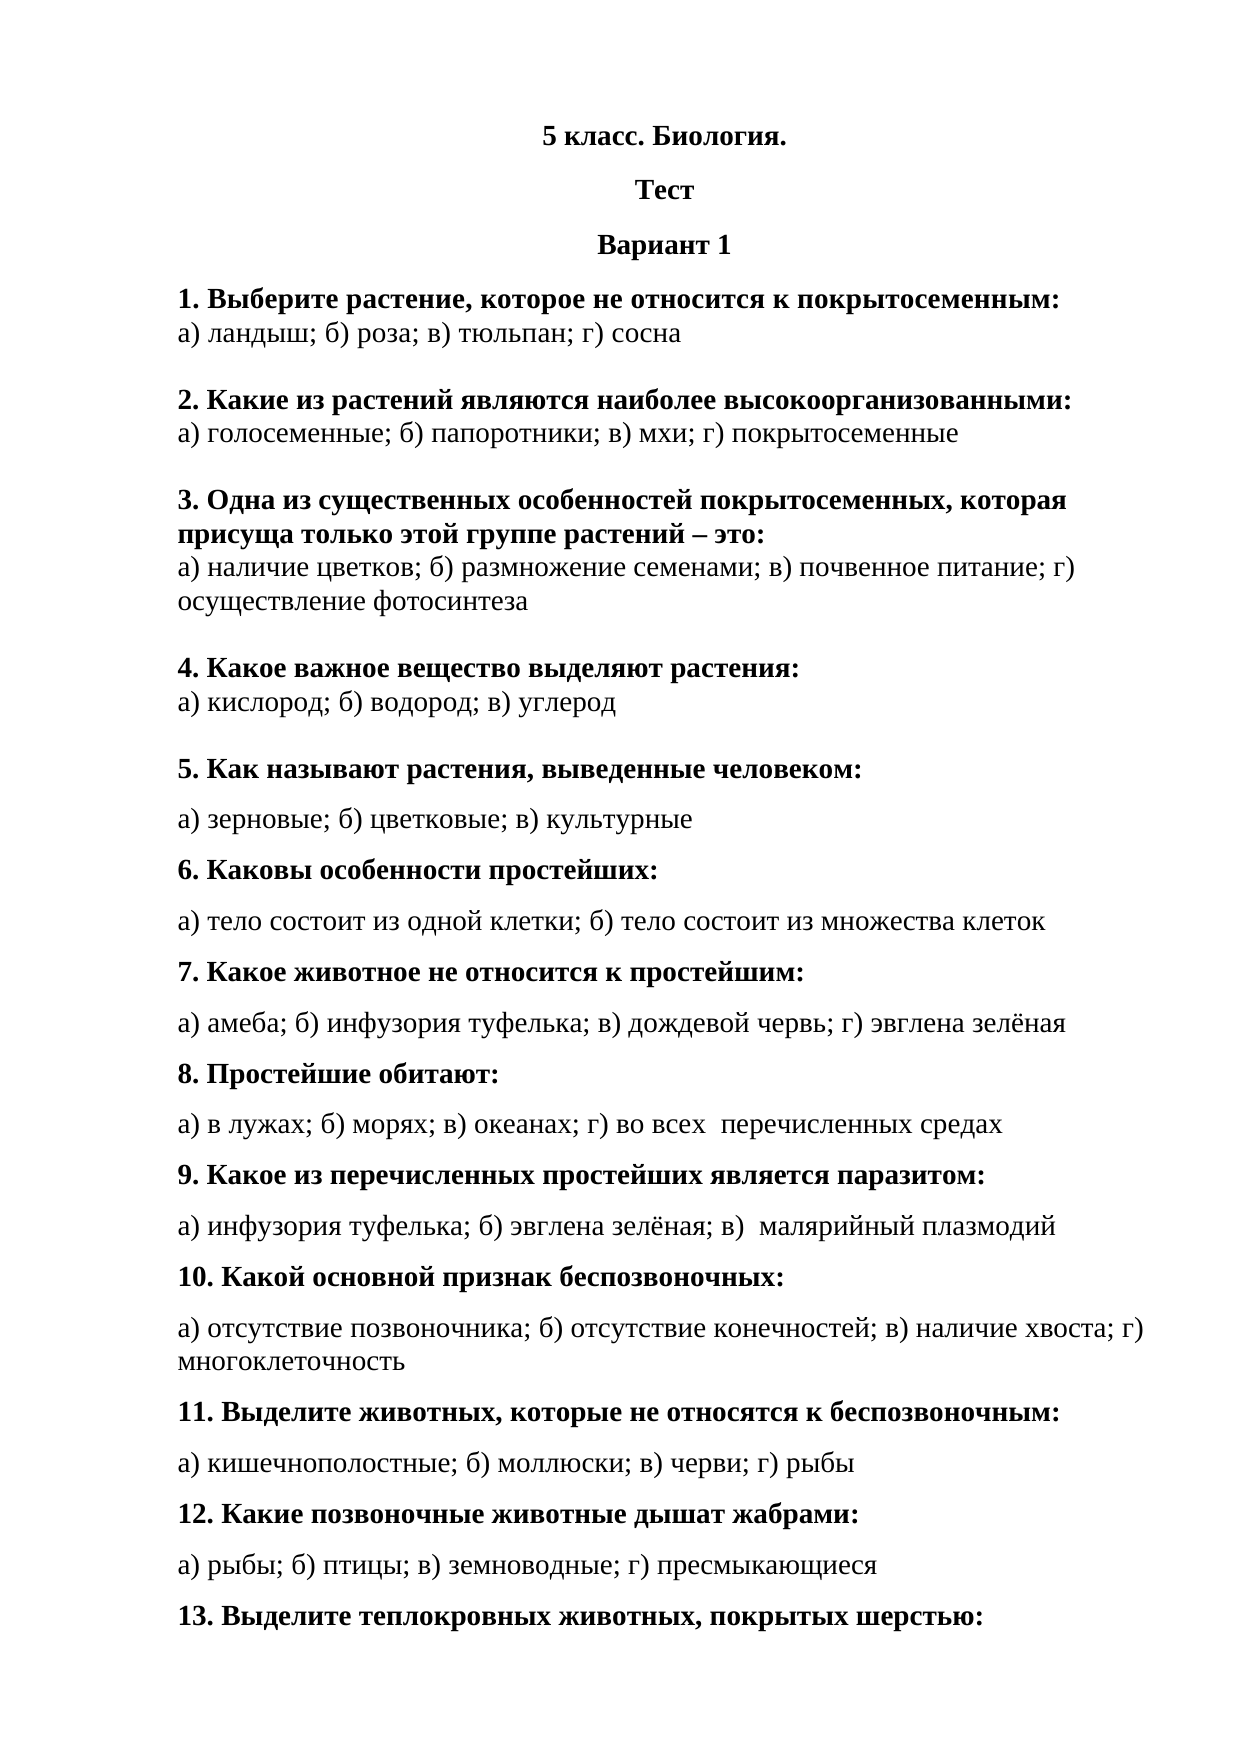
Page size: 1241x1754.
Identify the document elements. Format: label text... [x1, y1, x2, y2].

subtitle а) в лужах; б) морях; в) океанах; г) во всех перечисленных средах [177, 1107, 1152, 1140]
text Тест [177, 172, 1152, 206]
subtitle 9. Какое из перечисленных простейших является паразитом: [177, 1157, 1152, 1191]
text а) ландыш; б) роза; в) тюльпан; г) сосна [177, 315, 1152, 348]
subtitle 12. Какие позвоночные животные дышат жабрами: [177, 1496, 1152, 1529]
subtitle а) тело состоит из одной клетки; б) тело состоит из множества клеток [177, 903, 1152, 937]
subtitle а) зерновые; б) цветковые; в) культурные [177, 802, 1152, 835]
subtitle а) рыбы; б) птицы; в) земноводные; г) пресмыкающиеся [177, 1547, 1152, 1580]
text а) голосеменные; б) папоротники; в) мхи; г) покрытосеменные [177, 415, 1152, 449]
subtitle 7. Какое животное не относится к простейшим: [177, 954, 1152, 988]
text а) кислород; б) водород; в) углерод [177, 684, 1152, 717]
text 4. Какое важное вещество выделяют растения: [177, 650, 1152, 684]
text 2. Какие из растений являются наиболее высокоорганизованными: [177, 382, 1152, 415]
subtitle а) инфузория туфелька; б) эвглена зелёная; в) малярийный плазмодий [177, 1208, 1152, 1242]
text 3. Одна из существенных особенностей покрытосеменных, которая присуща только этой группе растений – это: [177, 482, 1152, 549]
subtitle а) отсутствие позвоночника; б) отсутствие конечностей; в) наличие хвоста; г) многоклеточность [177, 1310, 1152, 1377]
subtitle 11. Выделите животных, которые не относятся к беспозвоночным: [177, 1394, 1152, 1428]
subtitle а) кишечнополостные; б) моллюски; в) черви; г) рыбы [177, 1445, 1152, 1479]
subtitle 6. Каковы особенности простейших: [177, 852, 1152, 886]
text Вариант 1 [177, 227, 1152, 260]
subtitle 5. Как называют растения, выведенные человеком: [177, 751, 1152, 784]
subtitle а) амеба; б) инфузория туфелька; в) дождевой червь; г) эвглена зелёная [177, 1005, 1152, 1038]
subtitle 13. Выделите теплокровных животных, покрытых шерстью: [177, 1598, 1152, 1631]
text 1. Выберите растение, которое не относится к покрытосеменным: [177, 281, 1152, 315]
subtitle 10. Какой основной признак беспозвоночных: [177, 1259, 1152, 1293]
subtitle 8. Простейшие обитают: [177, 1056, 1152, 1089]
text а) наличие цветков; б) размножение семенами; в) почвенное питание; г) осуществление фотосинтеза [177, 549, 1152, 617]
text 5 класс. Биология. [177, 118, 1152, 152]
